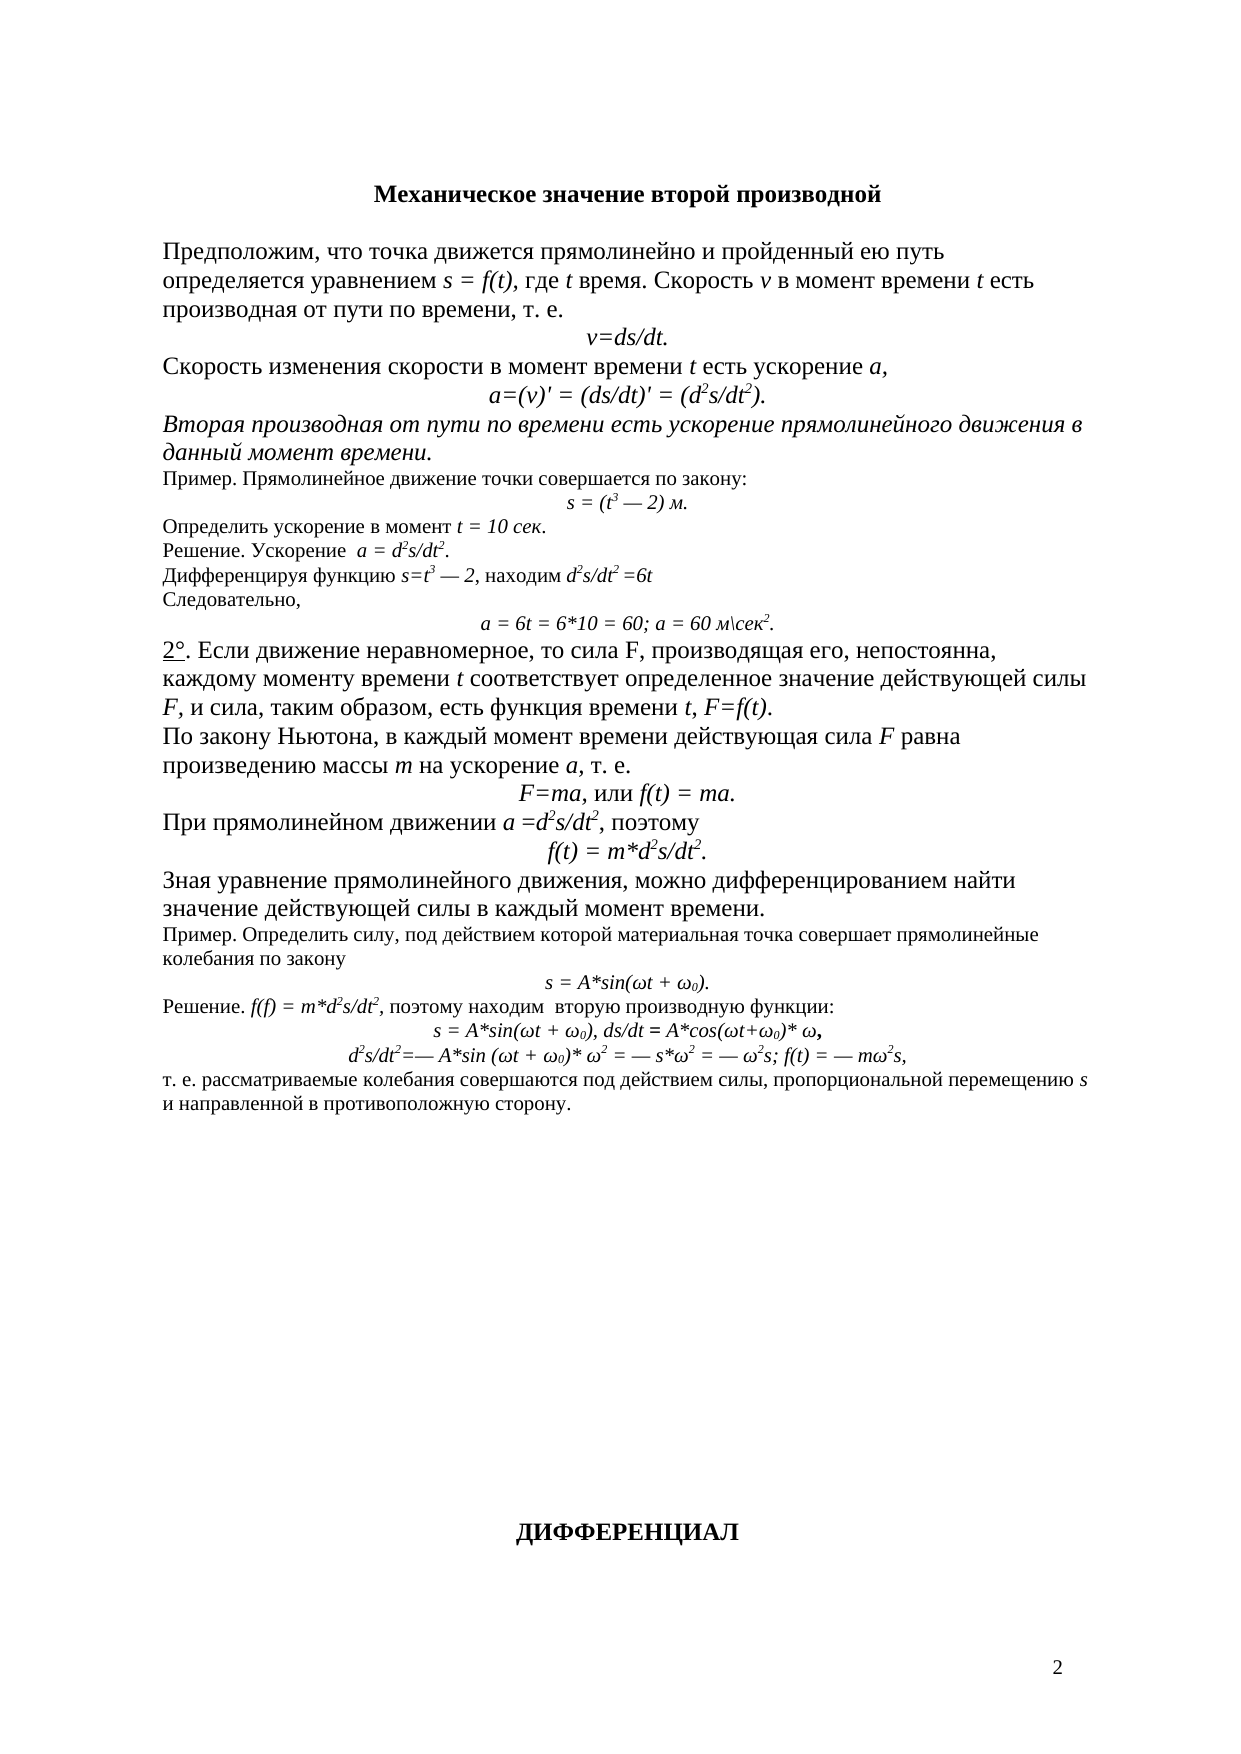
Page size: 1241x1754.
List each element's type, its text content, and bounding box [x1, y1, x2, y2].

text Дифференцируя функцию s=t3 — 2, находим d2s/dt2 =6t [162, 562, 1092, 587]
text d2s/dt2=— А*sin (ωt + ω0)* ω2 = — s*ω2 = — ω2s; f(t) = — mω2s, [162, 1042, 1092, 1067]
text Решение. f(f) = m*d2s/dt2, поэтому находим вторую производную функции: [162, 994, 1092, 1018]
text s = (t3 — 2) м. [162, 490, 1092, 514]
text Решение. Ускорение а = d2s/dt2. [162, 538, 1092, 562]
text Пример. Прямолинейное движение точки совершается по закону: [162, 466, 1092, 490]
text 2°. Если движение неравномерное, то сила F, производящая его, непостоянна, каждому моменту времени t соответствует определенное значение действующей силы F, и сила, таким образом, есть функция времени t, F=f(t). [162, 635, 1092, 721]
text По закону Ньютона, в каждый момент времени действующая сила F равна произведению массы т на ускорение а, т. е. [162, 721, 1092, 778]
text Механическое значение второй производной [162, 179, 1092, 207]
text a = 6t = 6*10 = 60; a = 60 м\сек2. [162, 611, 1092, 635]
text Скорость изменения скорости в момент времени t есть ускорение а, [162, 351, 1092, 380]
text s = А*sin(ωt + ω0), ds/dt = А*cos(ωt+ω0)* ω, [162, 1018, 1092, 1042]
text s = А*sin(ωt + ω0). [162, 970, 1092, 994]
text F=ma, или f(t) = ma. [162, 778, 1092, 807]
text т. е. рассматриваемые колебания совершаются под действием силы, пропорциональной перемещению s и направленной в противоположную сторону. [162, 1067, 1092, 1115]
text v=ds/dt. [162, 322, 1092, 351]
text a=(v)' = (ds/dt)' = (d2s/dt2). [162, 380, 1092, 409]
text Зная уравнение прямолинейного движения, можно дифференцированием найти значение действующей силы в каждый момент времени. [162, 865, 1092, 922]
text Предположим, что точка движется прямолинейно и пройденный ею путь определяется уравнением s = f(t), где t время. Скорость v в момент времени t есть производная от пути по времени, т. е. [162, 236, 1092, 322]
text f(t) = m*d2s/dt2. [162, 836, 1092, 865]
text При прямолинейном движении a =d2s/dt2, поэтому [162, 807, 1092, 836]
text Пример. Определить силу, под действием которой материальная точка совершает прямолинейные колебания по закону [162, 922, 1092, 970]
text Следовательно, [162, 587, 1092, 611]
subtitle ДИФФЕРЕНЦИАЛ [162, 1517, 1092, 1546]
text Определить ускорение в момент t = 10 сек. [162, 514, 1092, 538]
text Вторая производная от пути по времени есть ускорение прямолинейного движения в данный момент времени. [162, 409, 1092, 466]
